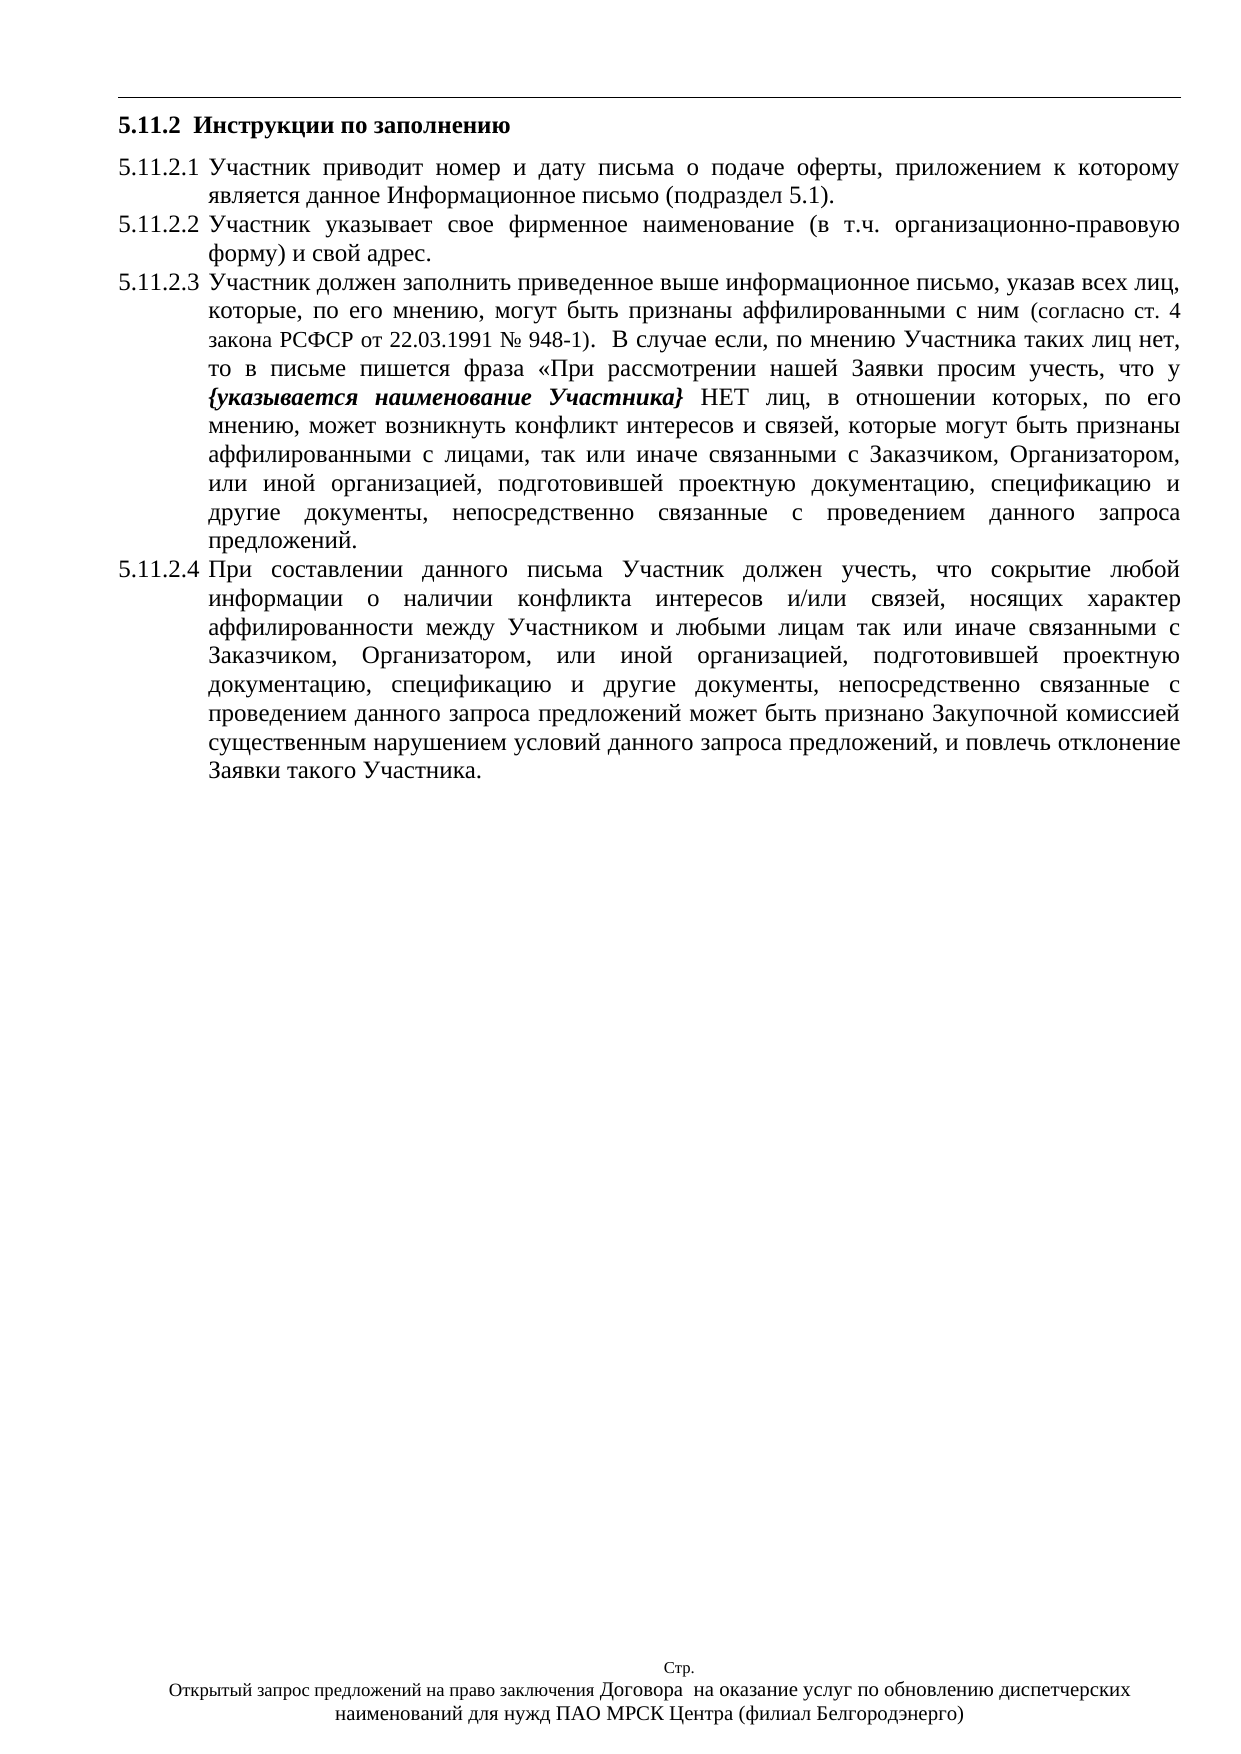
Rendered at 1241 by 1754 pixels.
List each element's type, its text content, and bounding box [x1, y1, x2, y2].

list Участник должен заполнить приведенное выше информационное письмо, указав всех лиц, которые, по его мнению, могут быть признаны аффилированными с ним (согласно ст. 4 закона РСФСР от 22.03.1991 № 948-1). В случае если, по мнению Участника таких лиц нет, то в письме пишется фраза «При рассмотрении нашей Заявки просим учесть, что у {указывается наименование Участника} НЕТ лиц, в отношении которых, по его мнению, может возникнуть конфликт интересов и связей, которые могут быть признаны аффилированными с лицами, так или иначе связанными с Заказчиком, Организатором, или иной организацией, подготовившей проектную документацию, спецификацию и другие документы, непосредственно связанные с проведением данного запроса предложений. [118, 267, 1181, 554]
list Участник указывает свое фирменное наименование (в т.ч. организационно-правовую форму) и свой адрес. [118, 209, 1181, 267]
subtitle Инструкции по заполнению [118, 111, 1181, 139]
list При составлении данного письма Участник должен учесть, что сокрытие любой информации о наличии конфликта интересов и/или связей, носящих характер аффилированности между Участником и любыми лицам так или иначе связанными с Заказчиком, Организатором, или иной организацией, подготовившей проектную документацию, спецификацию и другие документы, непосредственно связанные с проведением данного запроса предложений может быть признано Закупочной комиссией существенным нарушением условий данного запроса предложений, и повлечь отклонение Заявки такого Участника. [118, 554, 1181, 784]
